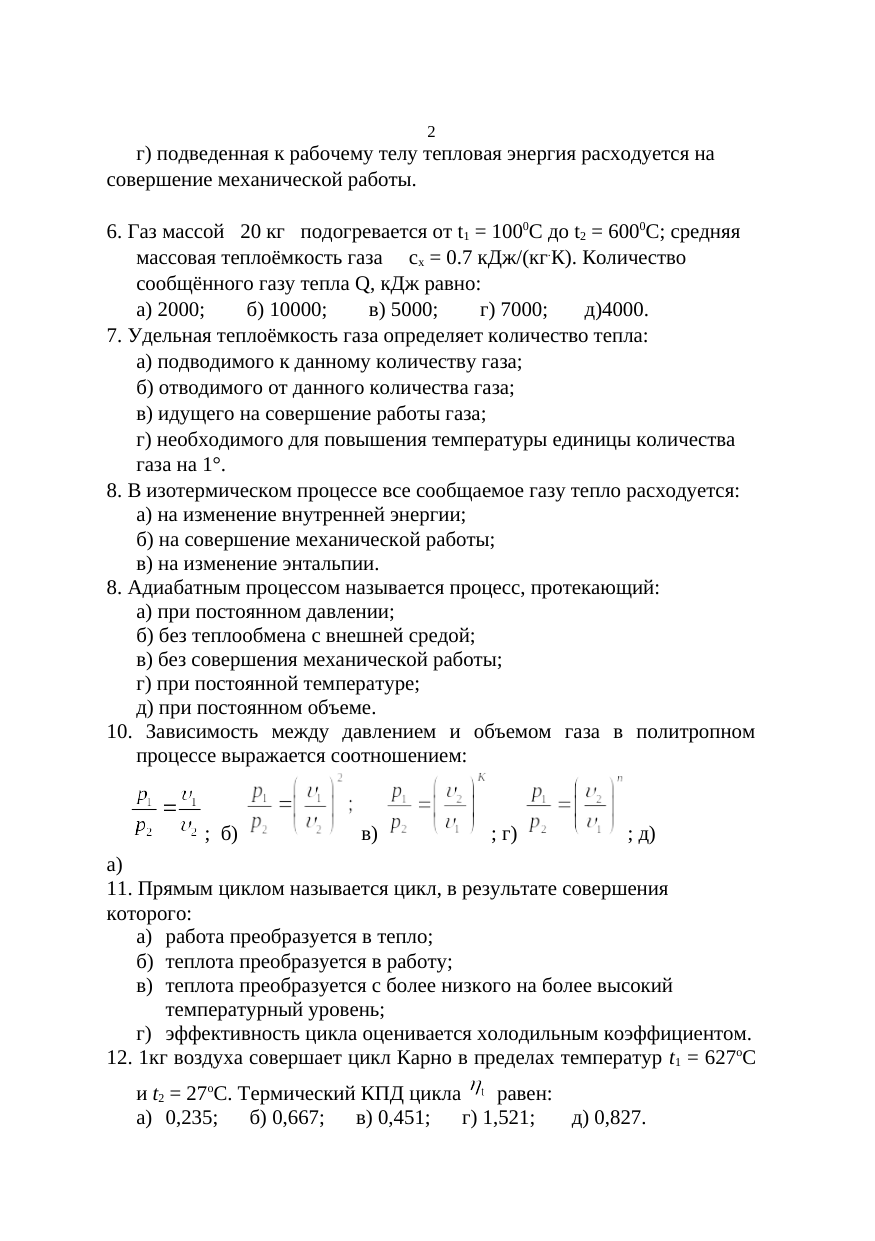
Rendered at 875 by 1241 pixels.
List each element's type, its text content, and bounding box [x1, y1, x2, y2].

text а) 0,235; б) 0,667; в) 0,451; г) 1,521; д) 0,827. [136, 1105, 756, 1129]
text г) подведенная к рабочему телу тепловая энергия расходуется на совершение механической работы. [106, 141, 756, 191]
text 7. Удельная теплоёмкость газа определяет количество тепла: а) подводимого к данному количеству газа; б) отводимого от данного количества газа; в) идущего на совершение работы газа; г) необходимого для повышения температуры единицы количества газа на 1°. [106, 323, 756, 476]
text 8. Адиабатным процессом называется процесс, протекающий: [106, 574, 756, 599]
text 10. Зависимость между давлением и объемом газа в политропном процессе выражается соотношением: [106, 719, 756, 767]
text в) без совершения механической работы; [106, 647, 756, 671]
text б) на совершение механической работы; [106, 526, 756, 551]
text в) на изменение энтальпии. [136, 551, 756, 574]
text 11. Прямым циклом называется цикл, в результате совершения которого: [106, 876, 756, 924]
text а) на изменение внутренней энергии; [106, 502, 756, 526]
text б) без теплообмена с внешней средой; [106, 623, 756, 647]
text а) при постоянном давлении; [106, 599, 756, 623]
text г) при постоянной температуре; [106, 671, 756, 695]
text г) эффективность цикла оценивается холодильным коэффициентом. [136, 1021, 756, 1045]
text 8. В изотермическом процессе все сообщаемое газу тепло расходуется: [106, 478, 756, 502]
text 6. Газ массой подогревается от t1 = до t2 = ; средняя массовая теплоёмкость газа сх = 0.7 кДж/(кг.К). Количество сообщённого газу тепла Q, кДж равно: а) 2000; б) 10000; в) 5000; г) 7000; д)4000. [106, 219, 756, 321]
text а) ; б) в) ; г) ; д) [106, 767, 756, 876]
text д) при постоянном объеме. [106, 695, 756, 719]
text 12. 1кг воздуха совершает цикл Карно в пределах температур t1 = 627oС и t2 = 27oС. Термический КПД цикла равен: [106, 1045, 756, 1105]
text б) теплота преобразуется в работу; [136, 948, 756, 973]
text а) работа преобразуется в тепло; [136, 924, 756, 948]
text в) теплота преобразуется с более низкого на более высокий температурный уровень; [136, 973, 756, 1021]
